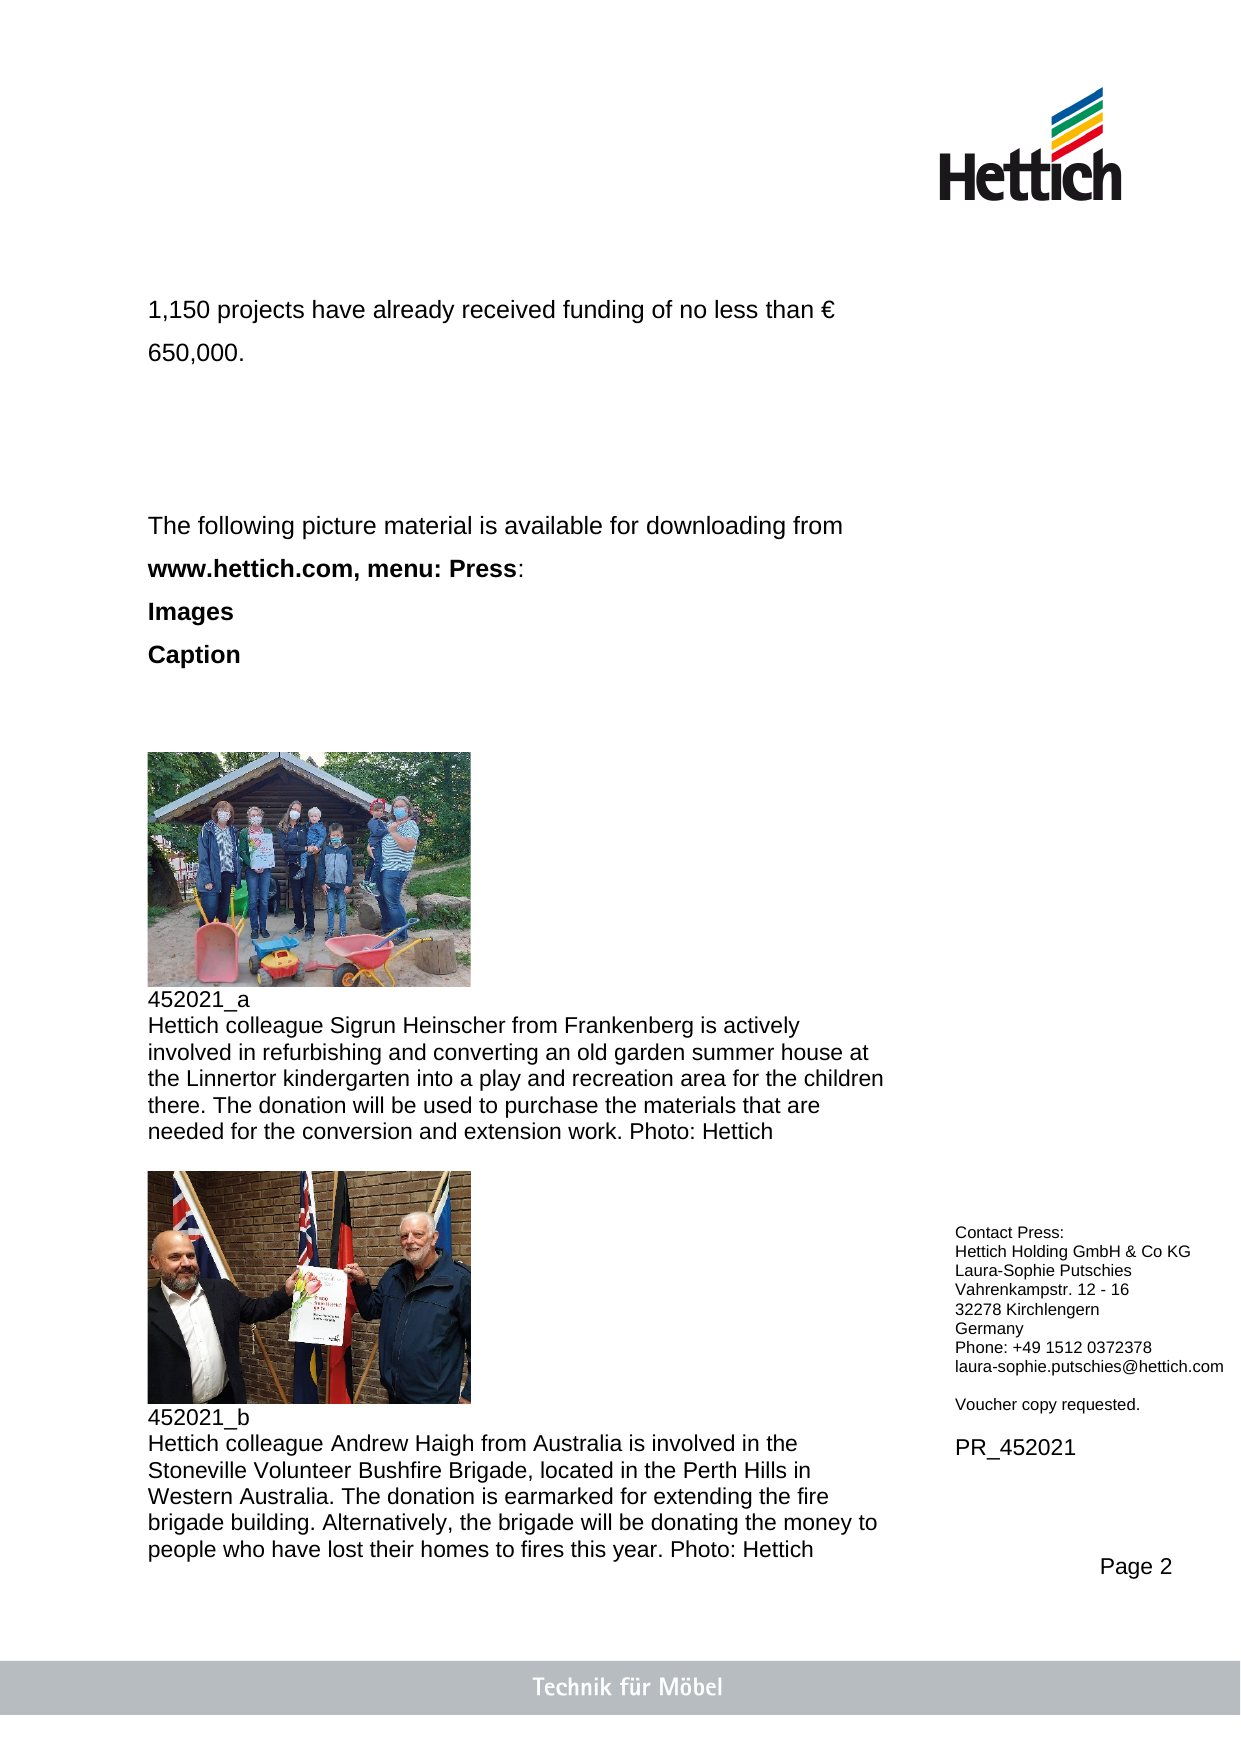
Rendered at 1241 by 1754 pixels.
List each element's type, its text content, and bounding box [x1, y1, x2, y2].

text 452021_a [148, 986, 887, 1012]
text 452021_b [148, 1404, 887, 1430]
picture [0, 6, 1241, 263]
picture [147, 752, 471, 987]
picture [147, 1170, 471, 1404]
text Hettich colleague Andrew Haigh from Australia is involved in the Stoneville Volunteer Bushfire Brigade, located in the Perth Hills in Western Australia. The donation is earmarked for extending the fire brigade building. Alternatively, the brigade will be donating the money to people who have lost their homes to fires this year. Photo: Hettich [148, 1430, 887, 1562]
text Caption [148, 640, 887, 712]
picture [0, 1598, 1241, 1715]
text Images [148, 597, 887, 626]
text Hettich colleague Sigrun Heinscher from Frankenberg is actively involved in refurbishing and converting an old garden summer house at the Linnertor kindergarten into a play and recreation area for the children there. The donation will be used to purchase the materials that are needed for the conversion and extension work. Photo: Hettich [148, 1012, 887, 1144]
text The following picture material is available for downloading from www.hettich.com, menu: Press: [148, 511, 887, 583]
